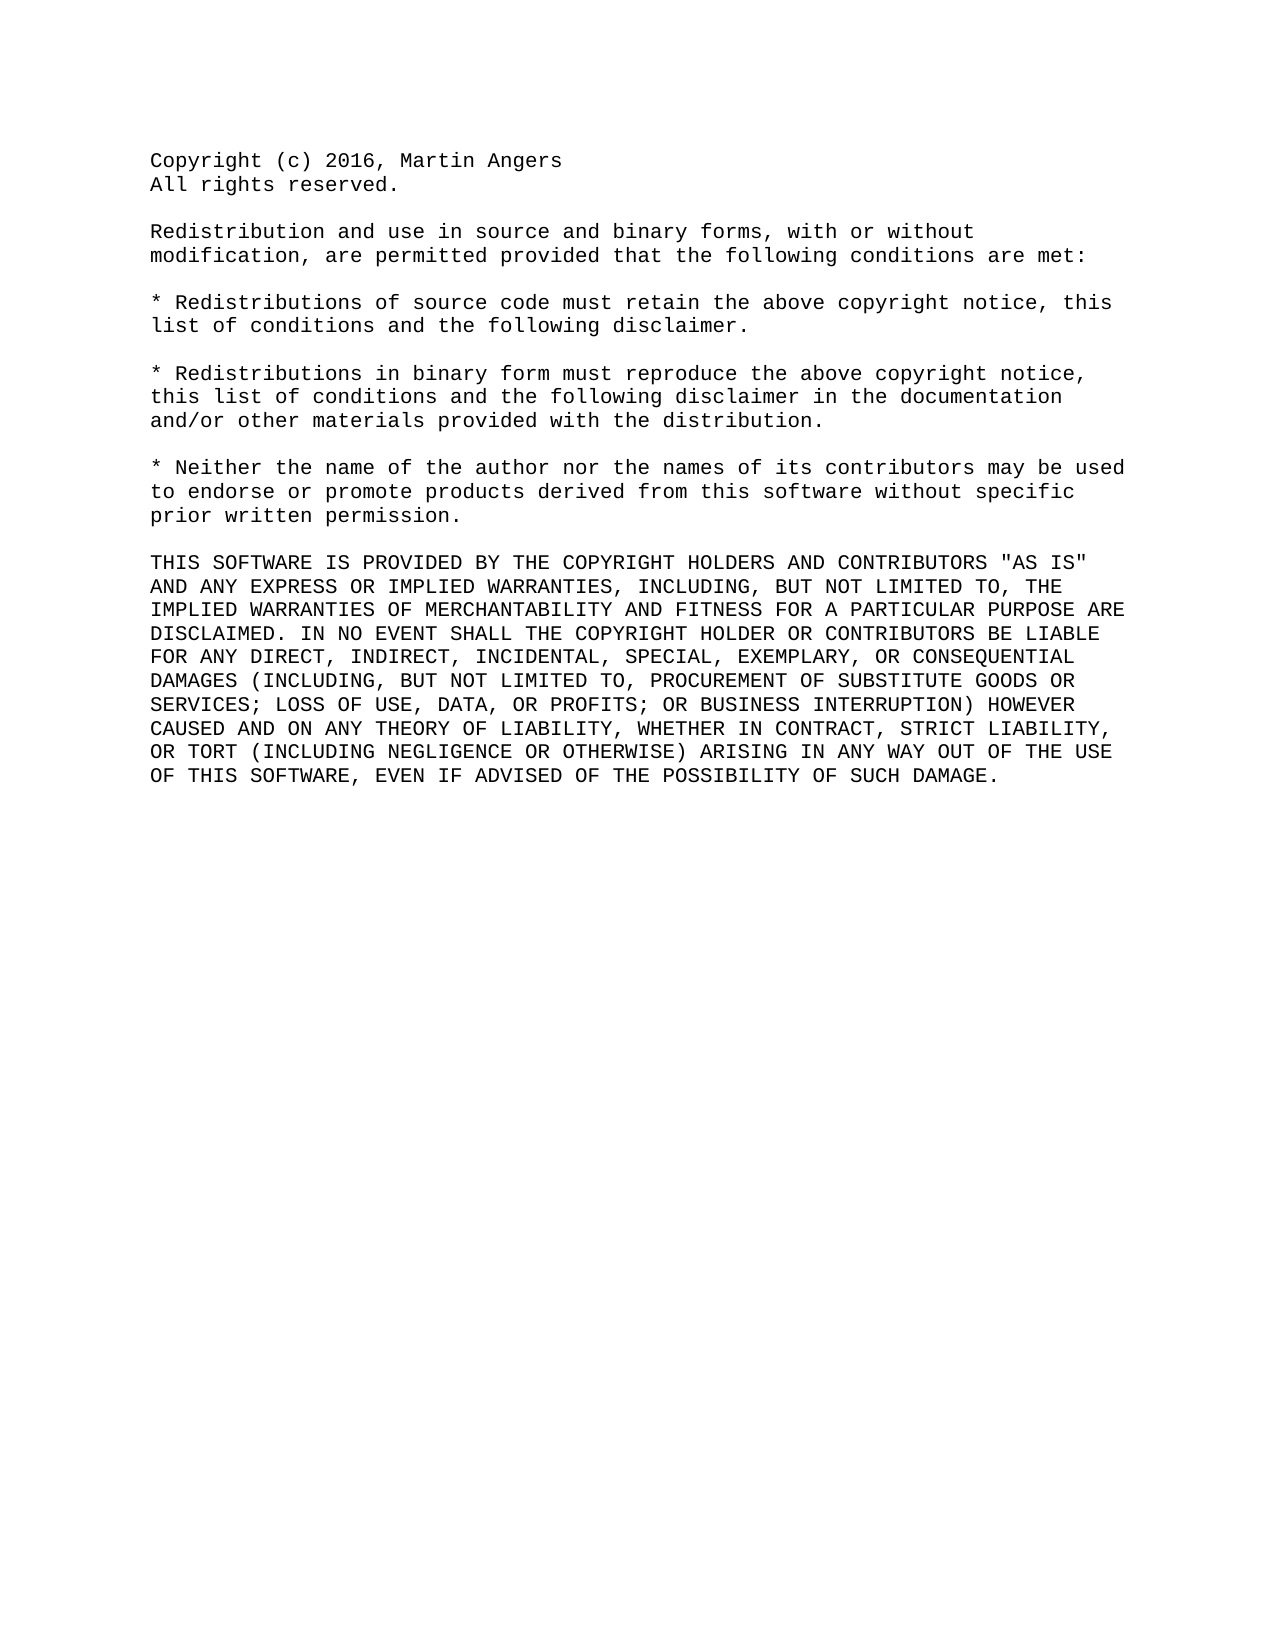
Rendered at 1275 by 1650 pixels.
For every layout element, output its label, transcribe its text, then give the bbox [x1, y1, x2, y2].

text All rights reserved. [150, 174, 1125, 197]
text THIS SOFTWARE IS PROVIDED BY THE COPYRIGHT HOLDERS AND CONTRIBUTORS "AS IS" AND ANY EXPRESS OR IMPLIED WARRANTIES, INCLUDING, BUT NOT LIMITED TO, THE IMPLIED WARRANTIES OF MERCHANTABILITY AND FITNESS FOR A PARTICULAR PURPOSE ARE DISCLAIMED. IN NO EVENT SHALL THE COPYRIGHT HOLDER OR CONTRIBUTORS BE LIABLE FOR ANY DIRECT, INDIRECT, INCIDENTAL, SPECIAL, EXEMPLARY, OR CONSEQUENTIAL DAMAGES (INCLUDING, BUT NOT LIMITED TO, PROCUREMENT OF SUBSTITUTE GOODS OR SERVICES; LOSS OF USE, DATA, OR PROFITS; OR BUSINESS INTERRUPTION) HOWEVER CAUSED AND ON ANY THEORY OF LIABILITY, WHETHER IN CONTRACT, STRICT LIABILITY, OR TORT (INCLUDING NEGLIGENCE OR OTHERWISE) ARISING IN ANY WAY OUT OF THE USE OF THIS SOFTWARE, EVEN IF ADVISED OF THE POSSIBILITY OF SUCH DAMAGE. [150, 552, 1125, 788]
text Copyright (c) 2016, Martin Angers [150, 150, 1125, 174]
text * Redistributions of source code must retain the above copyright notice, this list of conditions and the following disclaimer. [150, 292, 1125, 339]
text * Neither the name of the author nor the names of its contributors may be used to endorse or promote products derived from this software without specific prior written permission. [150, 457, 1125, 528]
text * Redistributions in binary form must reproduce the above copyright notice, this list of conditions and the following disclaimer in the documentation and/or other materials provided with the distribution. [150, 363, 1125, 434]
text Redistribution and use in source and binary forms, with or without modification, are permitted provided that the following conditions are met: [150, 221, 1125, 268]
